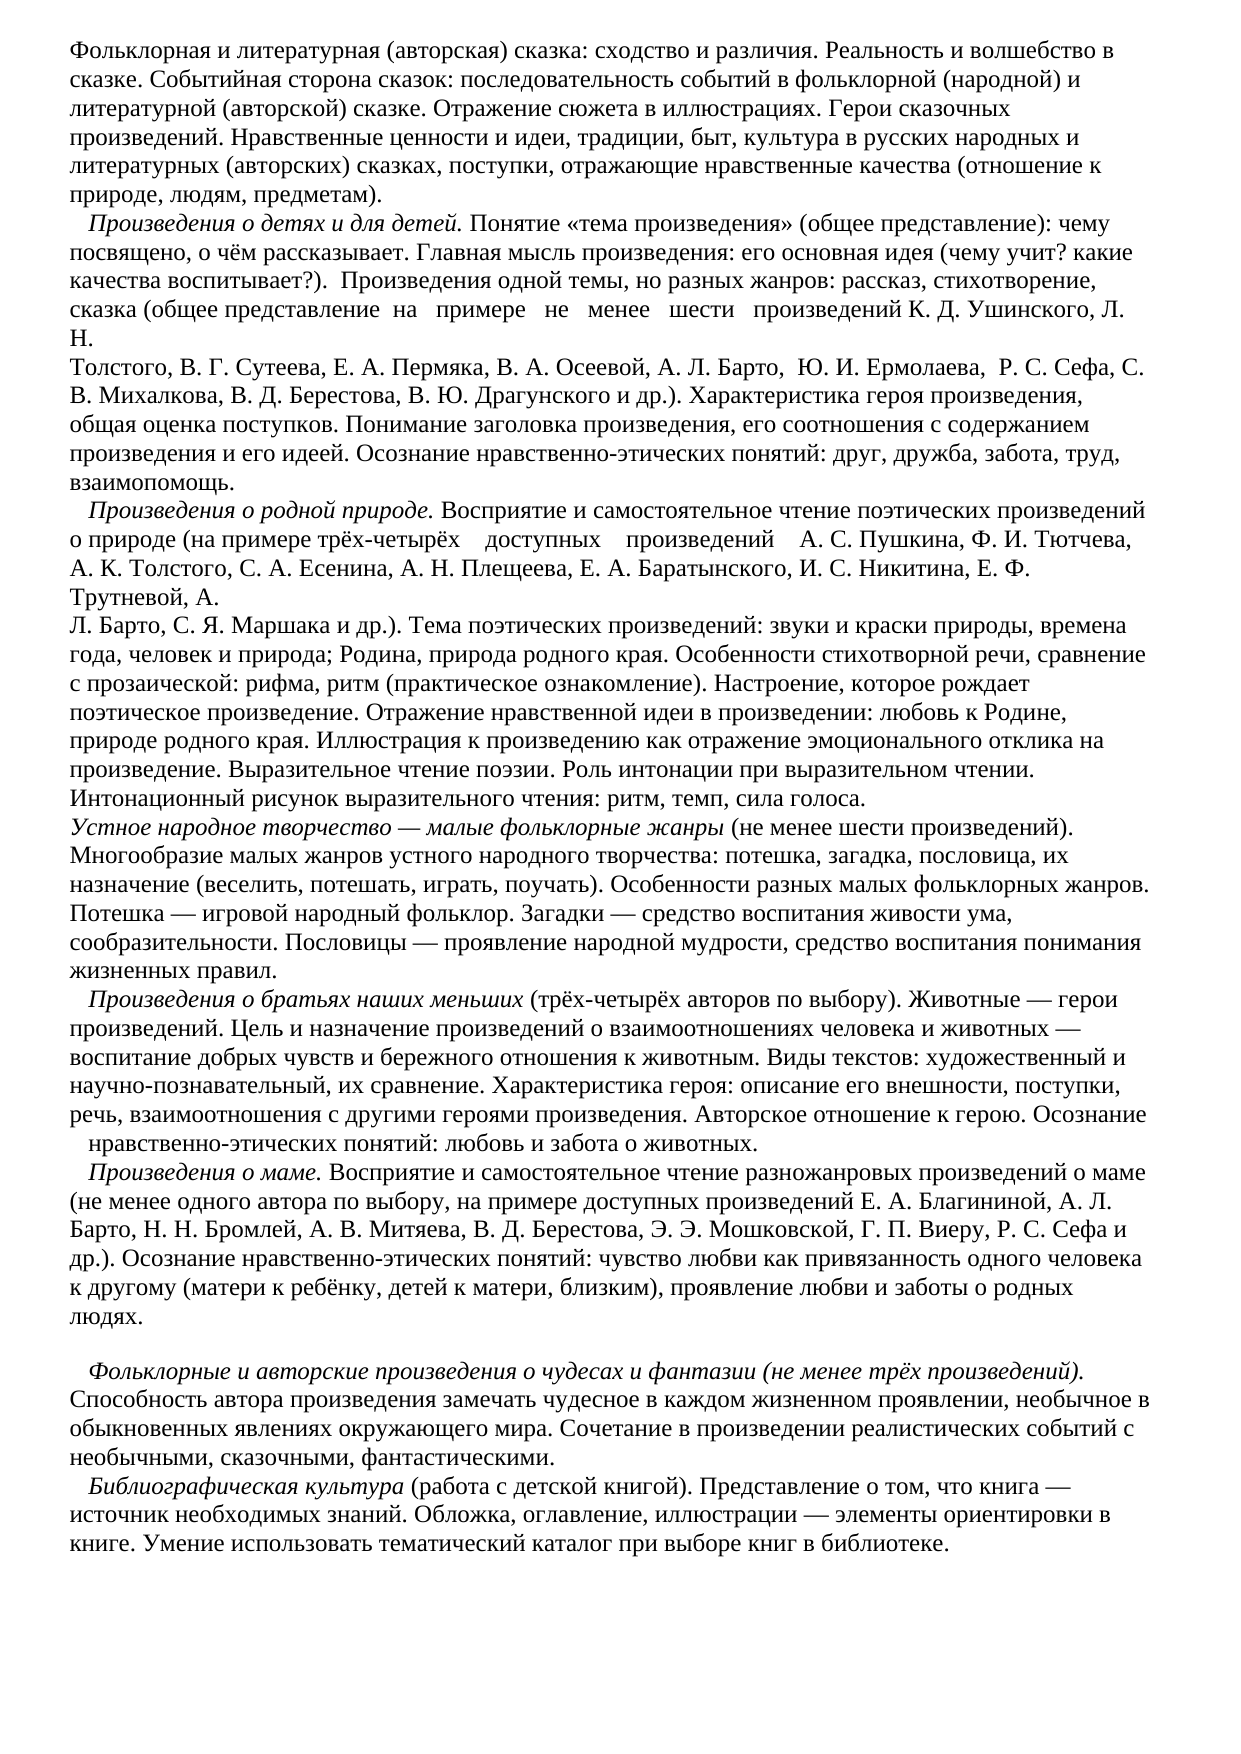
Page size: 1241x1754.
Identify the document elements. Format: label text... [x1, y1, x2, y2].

text Барто, Н. Н. Бромлей, А. В. Митяева, В. Д. Берестова, Э. Э. Мошковской, Г. П. Виеру, Р. С. Сефа и др.). Осознание нравственно-этических понятий: чувство любви как привязанность одного человека к другому (матери к ребёнку, детей к матери, близким), проявление любви и заботы о родных людях. [69, 1214, 1153, 1329]
text Произведения о детях и для детей. Понятие «тема произведения» (общее представление): чему посвящено, о чём рассказывает. Главная мысль произведения: его основная идея (чему учит? какие качества воспитывает?). Произведения одной темы, но разных жанров: рассказ, стихотворение, сказка (общее представление на примере не менее шести произведений К. Д. Ушинского, Л. Н. [69, 208, 1153, 352]
text Фольклорные и авторские произведения о чудесах и фантазии (не менее трёх произведений). Способность автора произведения замечать чудесное в каждом жизненном проявлении, необычное в обыкновенных явлениях окружающего мира. Сочетание в произведении реалистических событий с необычными, сказочными, фантастическими. [69, 1356, 1153, 1471]
text Произведения о маме. Восприятие и самостоятельное чтение разножанровых произведений о маме (не менее одного автора по выбору, на примере доступных произведений Е. А. Благининой, А. Л. [69, 1157, 1153, 1214]
text Л. Барто, С. Я. Маршака и др.). Тема поэтических произведений: звуки и краски природы, времена года, человек и природа; Родина, природа родного края. Особенности стихотворной речи, сравнение с прозаической: рифма, ритм (практическое ознакомление). Настроение, которое рождает поэтическое произведение. Отражение нравственной идеи в произведении: любовь к Родине, природе родного края. Иллюстрация к произведению как отражение эмоционального отклика на произведение. Выразительное чтение поэзии. Роль интонации при выразительном чтении. Интонационный рисунок выразительного чтения: ритм, темп, сила голоса. [69, 610, 1153, 812]
text Библиографическая культура (работа с детской книгой). Представление о том, что книга —источник необходимых знаний. Обложка, оглавление, иллюстрации — элементы ориентировки в книге. Умение использовать тематический каталог при выборе книг в библиотеке. [69, 1471, 1153, 1557]
text Произведения о родной природе. Восприятие и самостоятельное чтение поэтических произведений о природе (на примере трёх-четырёх доступных произведений А. С. Пушкина, Ф. И. Тютчева, А. К. Толстого, С. А. Есенина, А. Н. Плещеева, Е. А. Баратынского, И. С. Никитина, Е. Ф. Трутневой, А. [69, 495, 1153, 610]
text Многообразие малых жанров устного народного творчества: потешка, загадка, пословица, их назначение (веселить, потешать, играть, поучать). Особенности разных малых фольклорных жанров. [69, 840, 1153, 898]
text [69, 35, 1153, 208]
text Произведения о братьях наших меньших (трёх-четырёх авторов по выбору). Животные — герои произведений. Цель и назначение произведений о взаимоотношениях человека и животных —воспитание добрых чувств и бережного отношения к животным. Виды текстов: художественный и научно-познавательный, их сравнение. Характеристика героя: описание его внешности, поступки, речь, взаимоотношения с другими героями произведения. Авторское отношение к герою. Осознание нравственно-этических понятий: любовь и забота о животных. [69, 984, 1153, 1157]
text Устное народное творчество — малые фольклорные жанры (не менее шести произведений). [69, 812, 1153, 840]
text Толстого, В. Г. Сутеева, Е. А. Пермяка, В. А. Осеевой, А. Л. Барто, Ю. И. Ермолаева, Р. С. Сефа, С. В. Михалкова, В. Д. Берестова, В. Ю. Драгунского и др.). Характеристика героя произведения, общая оценка поступков. Понимание заголовка произведения, его соотношения с содержанием произведения и его идеей. Осознание нравственно-этических понятий: друг, дружба, забота, труд, взаимопомощь. [69, 352, 1153, 495]
text Потешка — игровой народный фольклор. Загадки — средство воспитания живости ума, сообразительности. Пословицы — проявление народной мудрости, средство воспитания понимания жизненных правил. [69, 898, 1153, 984]
